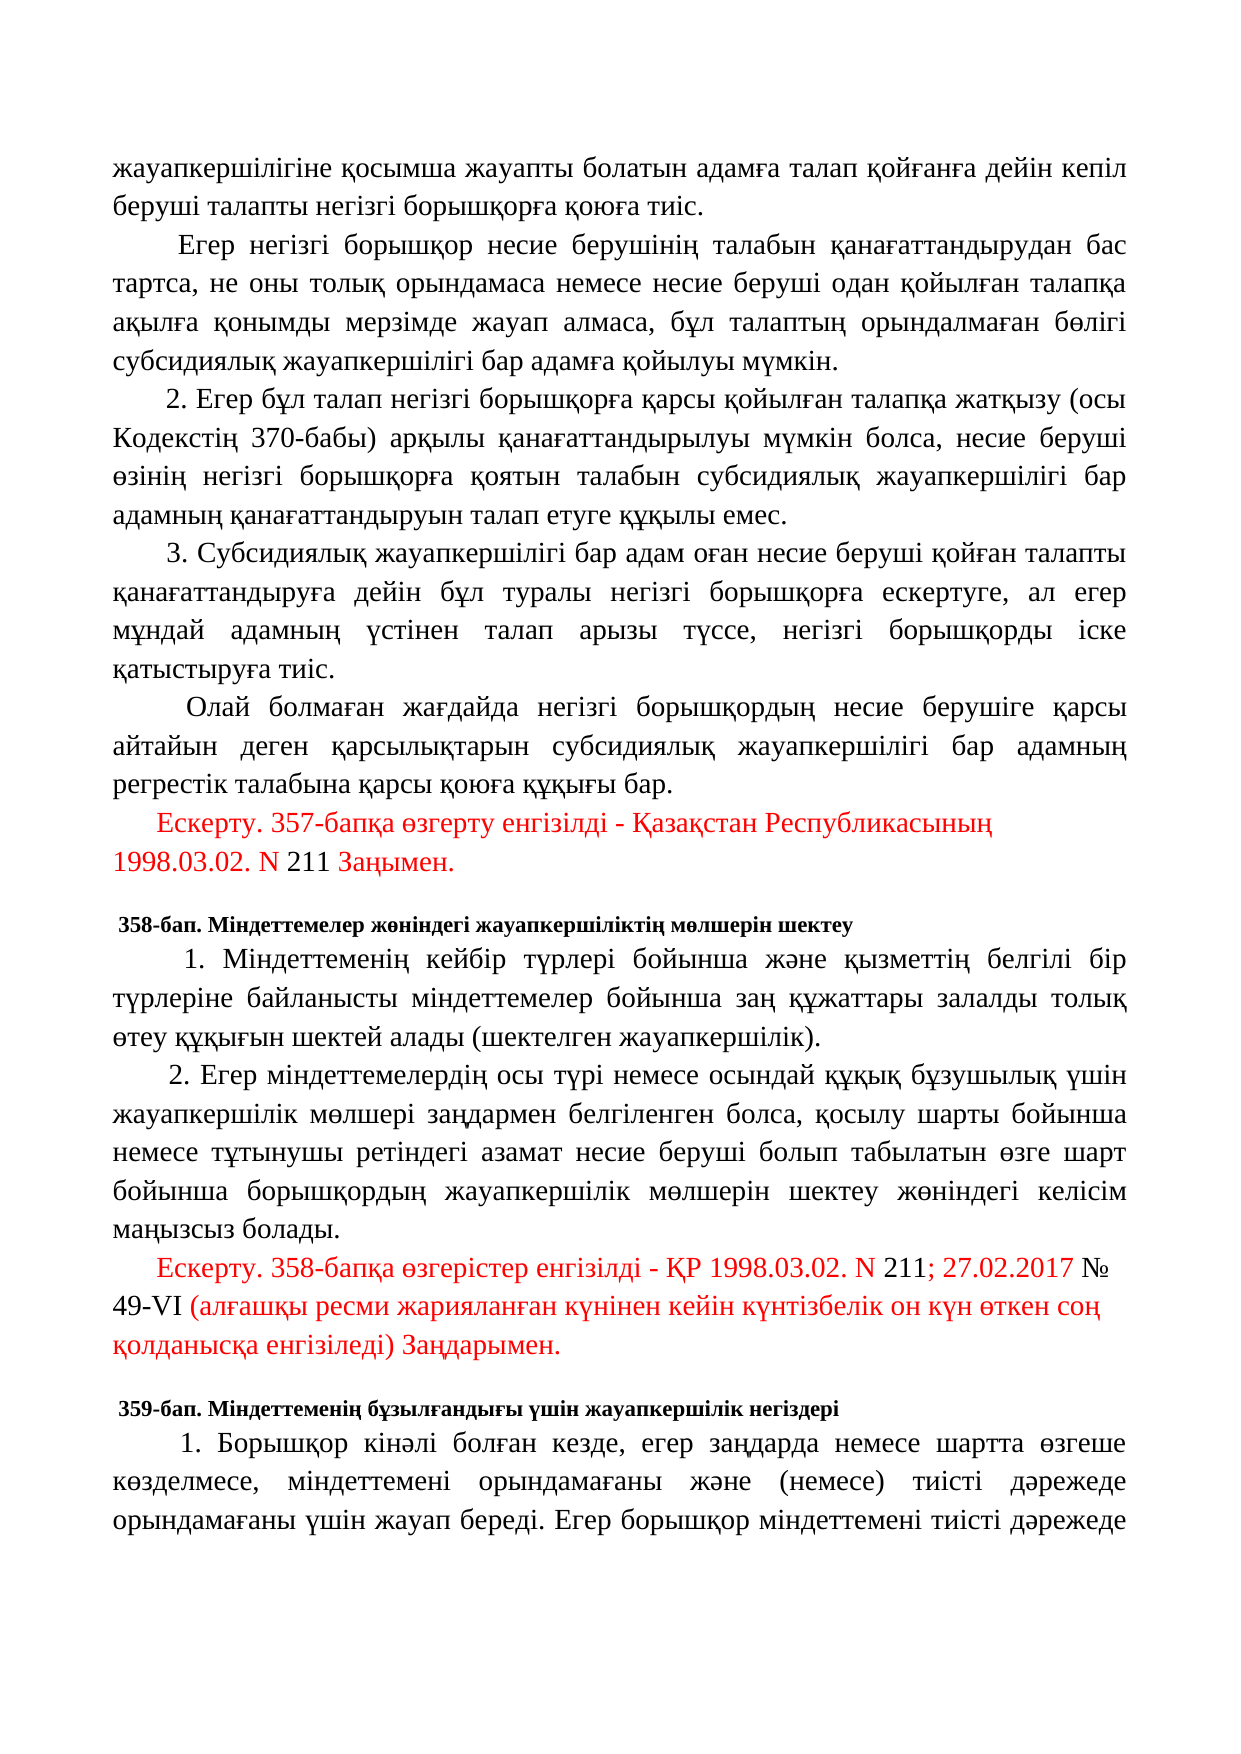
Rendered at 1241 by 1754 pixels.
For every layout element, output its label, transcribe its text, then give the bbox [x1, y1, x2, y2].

text 359-бап. Мiндеттеменiң бұзылғандығы үшiн жауапкершiлiк негiздерi [112, 1394, 1128, 1421]
text Ескерту. 358-бапқа өзгерістер енгізілді - ҚР 1998.03.02. N 211; 27.02.2017 № 49-VI (алғашқы ресми жарияланған күнінен кейін күнтізбелік он күн өткен соң қолданысқа енгізіледі) Заңдарымен. [112, 1250, 1128, 1391]
text Ескерту. 357-бапқа өзгерту енгізілді - Қазақстан Республикасының 1998.03.02. N 211 Заңымен. [112, 805, 1128, 907]
text 358-бап. Мiндеттемелер жөнiндегi жауапкершiлiктiң мөлшерiн шектеу [112, 911, 1128, 938]
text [112, 1425, 1128, 1535]
text Егер негiзгi борышқор несие берушiнiң талабын қанағаттандырудан бас тартса, не оны толық орындамаса немесе несие берушi одан қойылған талапқа ақылға қонымды мерзiмде жауап алмаса, бұл талаптың орындалмаған бөлiгi субсидиялық жауапкершiлiгi бар адамға қойылуы мүмкiн. [112, 227, 1128, 376]
text Олай болмаған жағдайда негiзгi борышқордың несие берушiге қарсы айтайын деген қарсылықтарын субсидиялық жауапкершiлiгi бар адамның регрестiк талабына қарсы қоюға құқығы бар. [112, 689, 1128, 800]
text 1. Мiндеттеменiң кейбiр түрлерi бойынша және қызметтiң белгiлi бiр түрлерiне байланысты мiндеттемелер бойынша заң құжаттары залалды толық өтеу құқығын шектей алады (шектелген жауапкершiлiк). [112, 942, 1128, 1052]
text 3. Субсидиялық жауапкершiлiгi бар адам оған несие берушi қойған талапты қанағаттандыруға дейiн бұл туралы негiзгi борышқорға ескертуге, ал егер мұндай адамның үстiнен талап арызы түссе, негiзгi борышқорды iске қатыстыруға тиiс. [112, 535, 1128, 684]
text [112, 150, 1128, 222]
text 2. Егер бұл талап негiзгi борышқорға қарсы қойылған талапқа жатқызу (осы Кодекстiң 370-бабы) арқылы қанағаттандырылуы мүмкiн болса, несие берушi өзiнiң негiзгi борышқорға қоятын талабын субсидиялық жауапкершiлiгi бар адамның қанағаттандыруын талап етуге құқылы емес. [112, 381, 1128, 530]
text 2. Егер мiндеттемелердiң осы түрi немесе осындай құқық бұзушылық үшiн жауапкершiлiк мөлшерi заңдармен белгiленген болса, қосылу шарты бойынша немесе тұтынушы ретiндегi азамат несие берушi болып табылатын өзге шарт бойынша борышқордың жауапкершiлiк мөлшерiн шектеу жөнiндегi келiсiм маңызсыз болады. [112, 1057, 1128, 1245]
